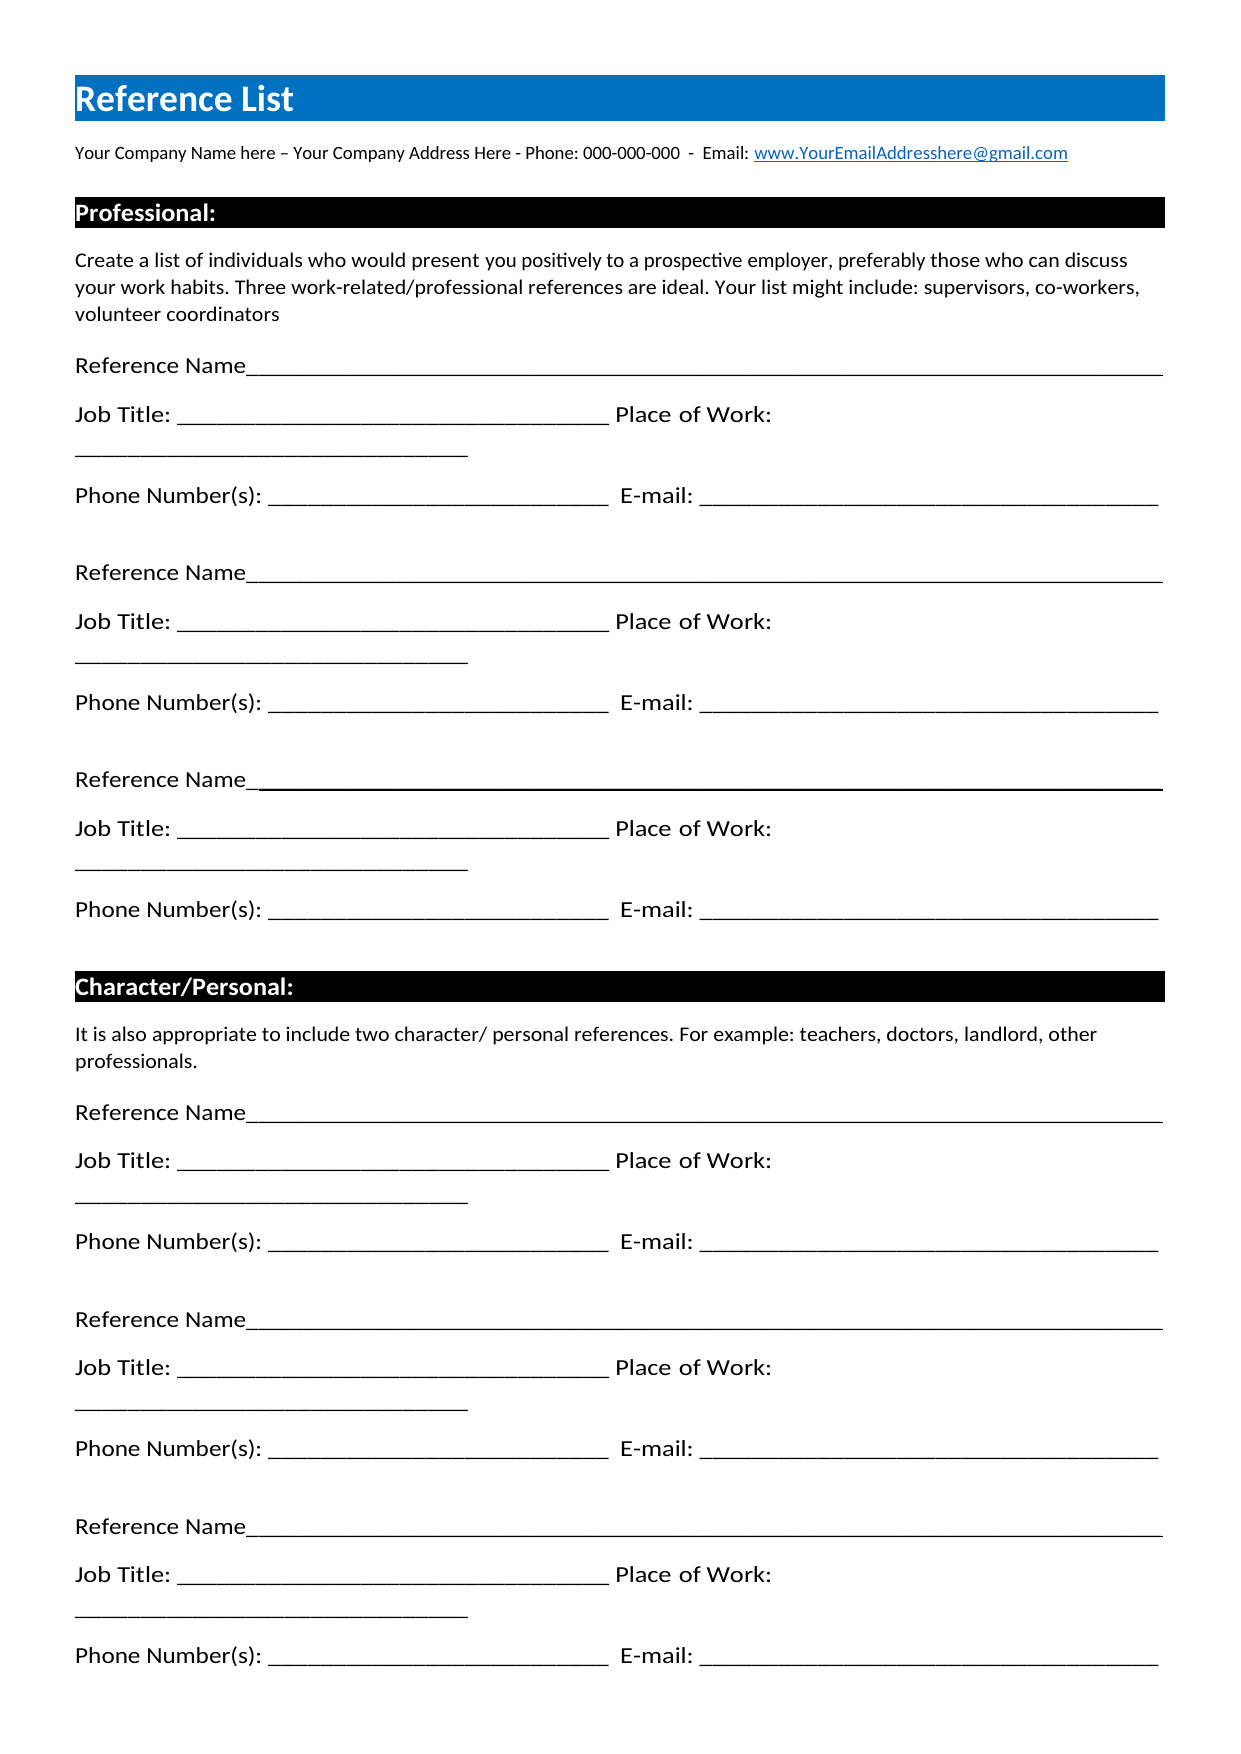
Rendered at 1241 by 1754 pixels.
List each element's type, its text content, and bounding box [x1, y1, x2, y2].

text Job Title: _________________________________ Place of Work: ______________________________ [75, 1353, 1165, 1414]
text Reference Name_________________________________________________________________________ [75, 1098, 1165, 1126]
text Professional: [75, 197, 1165, 228]
text Job Title: _________________________________ Place of Work: ______________________________ [75, 1561, 1165, 1621]
text Your Company Name here – Your Company Address Here - Phone: 000-000-000 - Email: www.YourEmailAddresshere@gmail.com [75, 141, 1165, 164]
text Job Title: _________________________________ Place of Work: ______________________________ [75, 400, 1165, 460]
text Phone Number(s): __________________________ E-mail: ___________________________________ [75, 1434, 1165, 1463]
text Job Title: _________________________________ Place of Work: ______________________________ [75, 1146, 1165, 1207]
text Phone Number(s): __________________________ E-mail: ___________________________________ [75, 688, 1165, 716]
text Reference Name_________________________________________________________________________ [75, 765, 1165, 793]
text It is also appropriate to include two character/ personal references. For example: teachers, doctors, landlord, other professionals. [75, 1021, 1165, 1074]
text Reference Name_________________________________________________________________________ [75, 1305, 1165, 1333]
text Character/Personal: [75, 971, 1165, 1002]
text Create a list of individuals who would present you positively to a prospective employer, preferably those who can discuss your work habits. Three work-related/professional references are ideal. Your list might include: supervisors, co-workers, volunteer coordinators [75, 247, 1165, 327]
text Phone Number(s): __________________________ E-mail: ___________________________________ [75, 895, 1165, 923]
text Job Title: _________________________________ Place of Work: ______________________________ [75, 607, 1165, 667]
text Reference List [75, 75, 1165, 121]
text Reference Name_________________________________________________________________________ [75, 351, 1165, 379]
text Phone Number(s): __________________________ E-mail: ___________________________________ [75, 1227, 1165, 1256]
text Reference Name_________________________________________________________________________ [75, 558, 1165, 586]
text Job Title: _________________________________ Place of Work: ______________________________ [75, 814, 1165, 874]
text Reference Name_________________________________________________________________________ [75, 1512, 1165, 1540]
text Phone Number(s): __________________________ E-mail: ___________________________________ [75, 1642, 1165, 1670]
text Phone Number(s): __________________________ E-mail: ___________________________________ [75, 481, 1165, 509]
